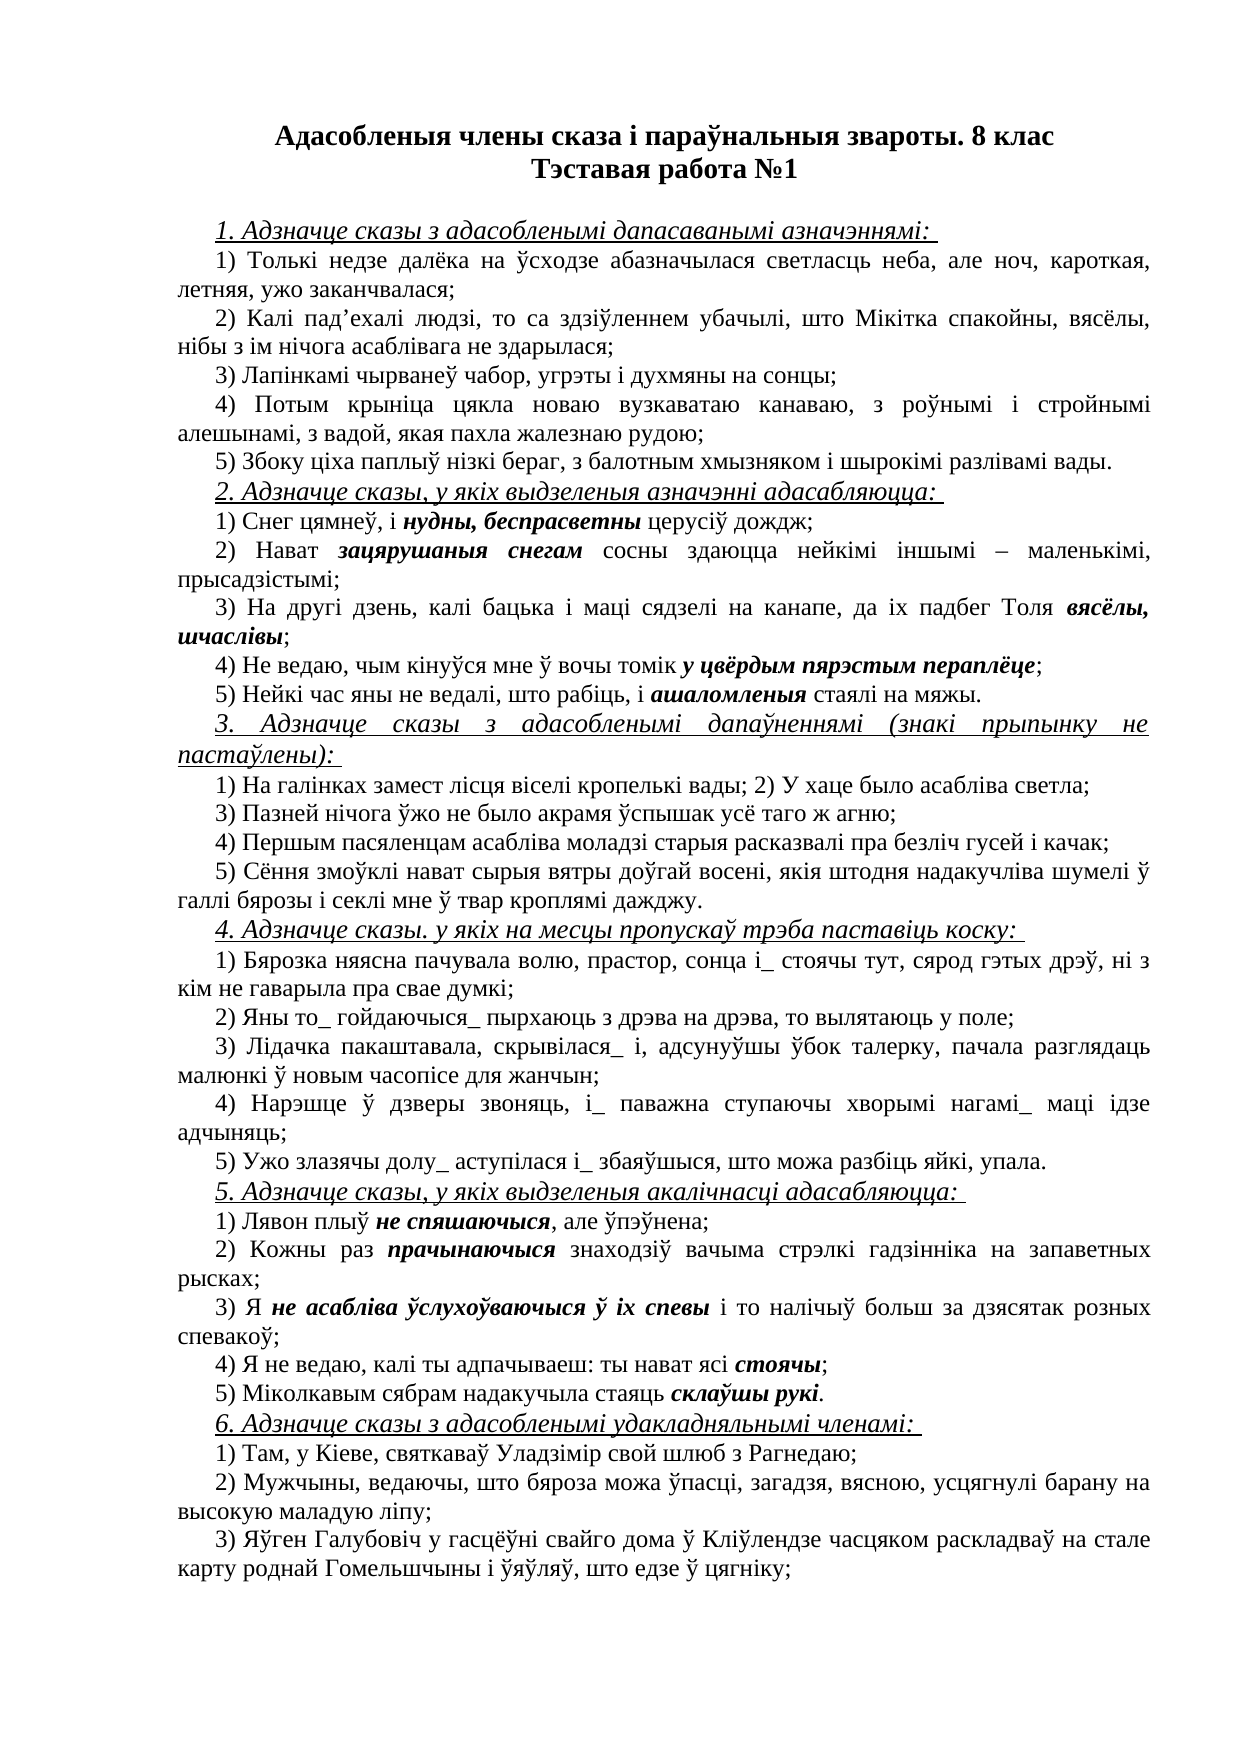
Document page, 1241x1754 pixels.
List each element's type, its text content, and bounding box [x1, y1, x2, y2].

text 3) Я не асабліва ўслухоўваючыся ў іх спевы і то налічыў больш за дзясятак розных спевакоў; [177, 1292, 1152, 1349]
text 2) Яны то_ гойдаючыся_ пырхаюць з дрэва на дрэва, то вылятаюць у поле; [177, 1002, 1152, 1031]
text 5) Ужо злазячы долу_ аступілася і_ збаяўшыся, што можа разбіць яйкі, упала. [177, 1146, 1152, 1175]
text 3) Яўген Галубовіч у гасцёўні свайго дома ў Кліўлендзе часцяком раскладваў на стале карту роднай Гомельшчыны і ўяўляў, што едзе ў цягніку; [177, 1524, 1152, 1582]
text Адасобленыя члены сказа і параўнальныя звароты. 8 клас [177, 118, 1152, 152]
text 2. Адзначце сказы, у якіх выдзеленыя азначэнні адасабляюцца: [177, 475, 1152, 506]
text 4) Я не ведаю, калі ты адпачываеш: ты нават ясі стоячы; [177, 1349, 1152, 1378]
text 3) Лапінкамі чырванеў чабор, угрэты і духмяны на сонцы; [177, 360, 1152, 389]
text 5) Міколкавым сябрам надакучыла стаяць склаўшы рукі. [177, 1378, 1152, 1407]
text 3) На другі дзень, калі бацька і маці сядзелі на канапе, да іх падбег Толя вясёлы, шчаслівы; [177, 592, 1152, 650]
text 1) Там, у Кіеве, святкаваў Уладзімір свой шлюб з Рагнедаю; [177, 1438, 1152, 1467]
text 1) Толькі недзе далёка на ўсходзе абазначылася светласць неба, але ноч, кароткая, летняя, ужо заканчвалася; [177, 245, 1152, 303]
text 4. Адзначце сказы. у якіх на месцы пропускаў трэба паставіць коску: [177, 913, 1152, 945]
text 2) Нават зацярушаныя снегам сосны здаюцца нейкімі іншымі – маленькімі, прысадзістымі; [177, 535, 1152, 592]
text 6. Адзначце сказы з адасобленымі удакладняльнымі членамі: [177, 1407, 1152, 1438]
text 4) Першым пасяленцам асабліва моладзі старыя расказвалі пра безліч гусей і качак; [177, 827, 1152, 856]
text 2) Кожны раз прачынаючыся знаходзіў вачыма стрэлкі гадзінніка на запаветных рысках; [177, 1234, 1152, 1292]
text 5) Збоку ціха паплыў нізкі бераг, з балотным хмызняком і шырокімі разлівамі вады. [177, 446, 1152, 475]
text 5) Сёння змоўклі нават сырыя вятры доўгай восені, якія штодня надакучліва шумелі ў галлі бярозы і секлі мне ў твар кроплямі дажджу. [177, 856, 1152, 913]
text 3) Пазней нічога ўжо не было акрамя ўспышак усё таго ж агню; [177, 798, 1152, 827]
text 1) Снег цямнеў, і нудны, беспрасветны церусіў дождж; [177, 506, 1152, 535]
text 1. Адзначце сказы з адасобленымі дапасаванымі азначэннямі: [177, 214, 1152, 245]
text 5) Нейкі час яны не ведалі, што рабіць, і ашаломленыя стаялі на мяжы. [177, 679, 1152, 707]
text 1) Бярозка няясна пачувала волю, прастор, сонца і_ стоячы тут, сярод гэтых дрэў, ні з кім не гаварыла пра свае думкі; [177, 945, 1152, 1002]
text 4) Потым крыніца цякла новаю вузкаватаю канаваю, з роўнымі і стройнымі алешынамі, з вадой, якая пахла жалезнаю рудою; [177, 389, 1152, 446]
text 2) Калі пад’ехалі людзі, то са здзіўленнем убачылі, што Мікітка спакойны, вясёлы, нібы з ім нічога асаблівага не здарылася; [177, 303, 1152, 360]
text 3) Лідачка пакаштавала, скрывілася_ і, адсунуўшы ўбок талерку, пачала разглядаць малюнкі ў новым часопісе для жанчын; [177, 1031, 1152, 1088]
text 3. Адзначце сказы з адасобленымі дапаўненнямі (знакі прыпынку не пастаўлены): [177, 707, 1152, 770]
text 5. Адзначце сказы, у якіх выдзеленыя акалічнасці адасабляюцца: [177, 1175, 1152, 1206]
text 2) Мужчыны, ведаючы, што бяроза можа ўпасці, загадзя, вясною, усцягнулі барану на высокую маладую ліпу; [177, 1467, 1152, 1524]
text 1) На галінках замест лісця віселі кропелькі вады; 2) У хаце было асабліва светла; [177, 770, 1152, 798]
text 4) Нарэшце ў дзверы звоняць, і_ паважна ступаючы хворымі нагамі_ маці ідзе адчыняць; [177, 1088, 1152, 1146]
text Тэставая работа №1 [177, 152, 1152, 185]
text 1) Лявон плыў не спяшаючыся, але ўпэўнена; [177, 1206, 1152, 1234]
text 4) Не ведаю, чым кінуўся мне ў вочы томік у цвёрдым пярэстым пераплёце; [177, 650, 1152, 679]
